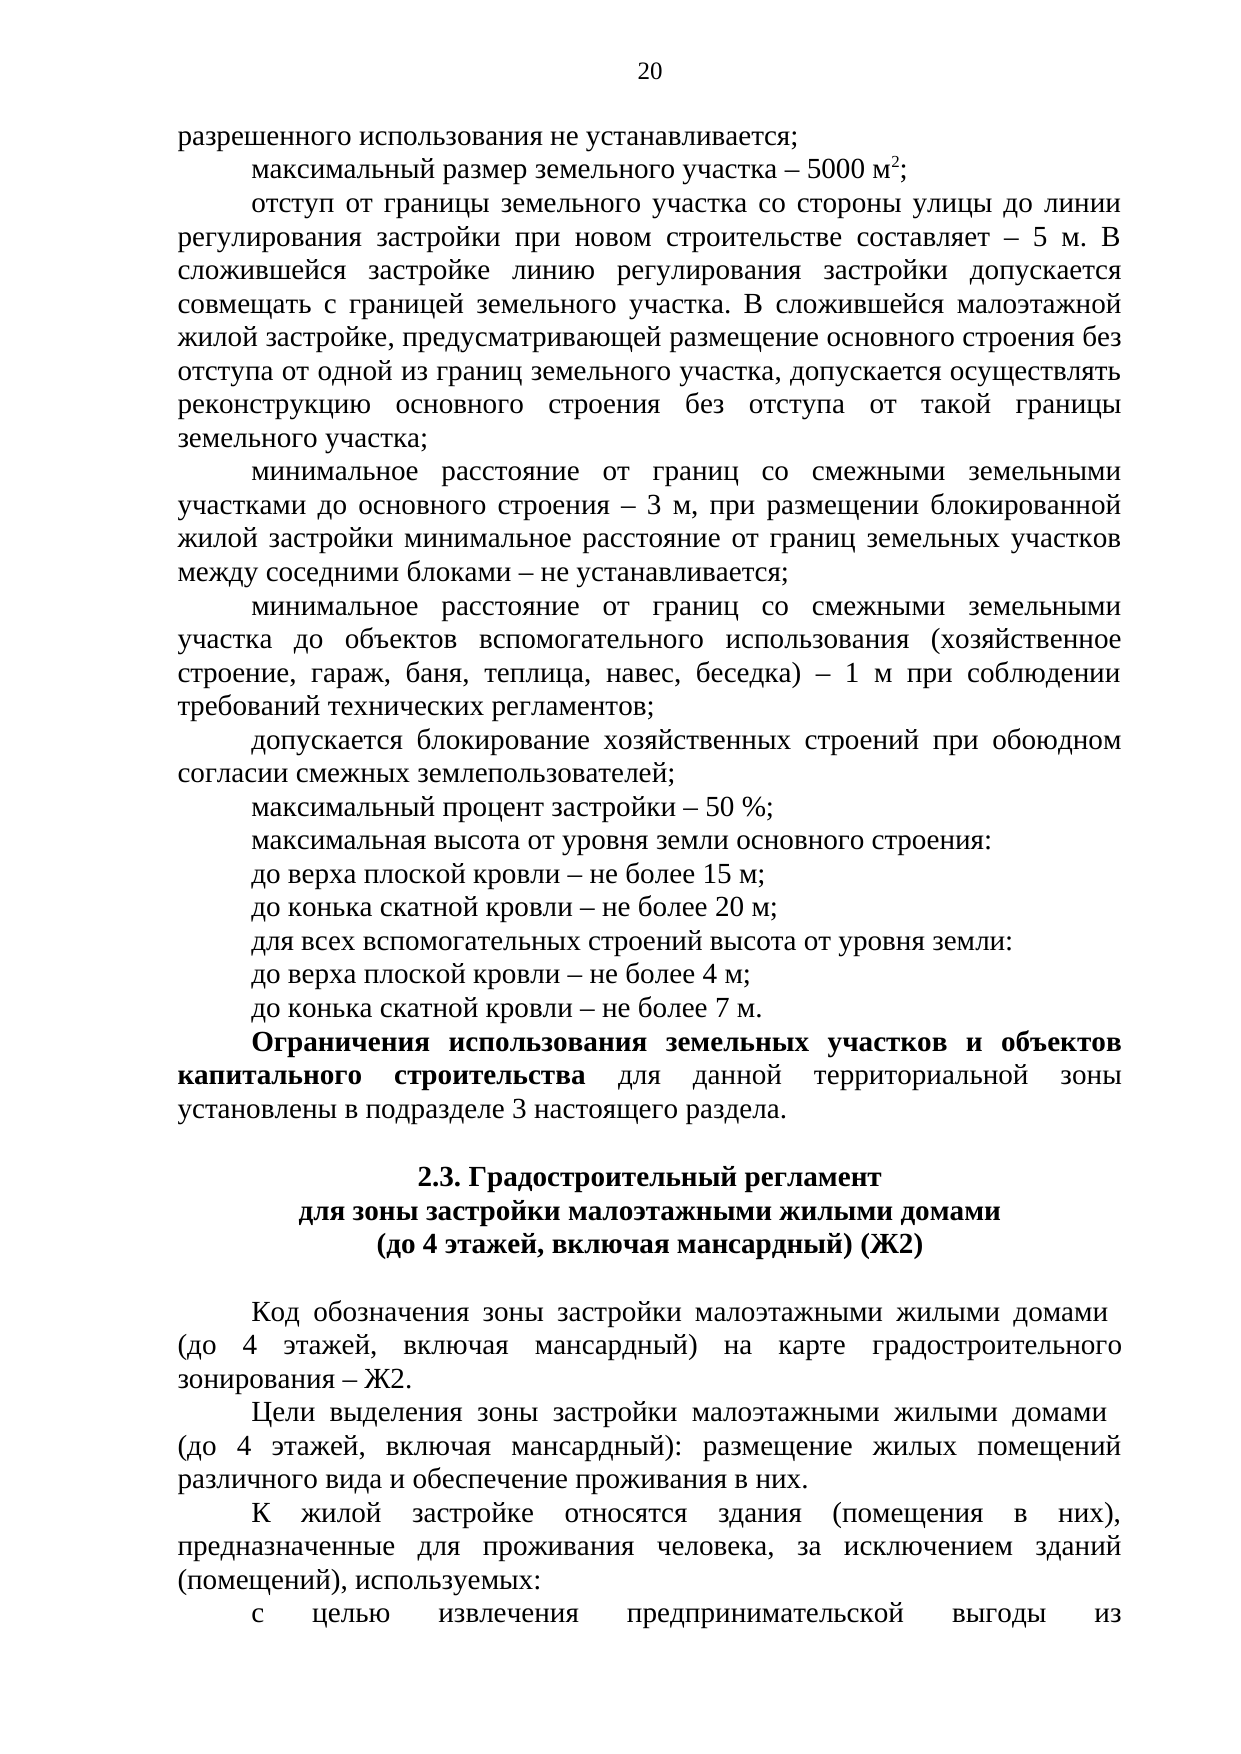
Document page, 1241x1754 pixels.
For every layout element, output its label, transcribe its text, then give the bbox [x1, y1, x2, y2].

text 2.3. Градостроительный регламент [177, 1159, 1122, 1193]
text К жилой застройке относятся здания (помещения в них), предназначенные для проживания человека, за исключением зданий (помещений), используемых: [177, 1495, 1122, 1596]
list допускается блокирование хозяйственных строений при обоюдном согласии смежных землепользователей; [177, 722, 1122, 789]
text минимальное расстояние от границ со смежными земельными участками до основного строения – 3 м, при размещении блокированной жилой застройки минимальное расстояние от границ земельных участков между соседними блоками – не устанавливается; [177, 453, 1122, 588]
list Ограничения использования земельных участков и объектов капитального строительства для данной территориальной зоны установлены в подразделе 3 настоящего раздела. [177, 1024, 1122, 1124]
list максимальный размер земельного участка – 5000 м2; [177, 152, 1122, 185]
text Цели выделения зоны застройки малоэтажными жилыми домами (до 4 этажей, включая мансардный): размещение жилых помещений различного вида и обеспечение проживания в них. [177, 1394, 1122, 1495]
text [177, 1596, 1122, 1629]
list до конька скатной кровли – не более 7 м. [177, 990, 1122, 1024]
list минимальное расстояние от границ со смежными земельными участка до объектов вспомогательного использования (хозяйственное строение, гараж, баня, теплица, навес, беседка) – 1 м при соблюдении требований технических регламентов; [177, 588, 1122, 722]
list до конька скатной кровли – не более 20 м; [177, 889, 1122, 923]
list максимальная высота от уровня земли основного строения: [177, 822, 1122, 856]
text для зоны застройки малоэтажными жилыми домами [177, 1193, 1122, 1227]
text (до 4 этажей, включая мансардный) (Ж2) [177, 1227, 1122, 1260]
text Код обозначения зоны застройки малоэтажными жилыми домами (до 4 этажей, включая мансардный) на карте градостроительного зонирования – Ж2. [177, 1294, 1122, 1394]
list для всех вспомогательных строений высота от уровня земли: [177, 923, 1122, 957]
list до верха плоской кровли – не более 15 м; [177, 856, 1122, 889]
list максимальный процент застройки – 50 %; [177, 789, 1122, 822]
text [177, 118, 1122, 152]
list отступ от границы земельного участка со стороны улицы до линии регулирования застройки при новом строительстве составляет – 5 м. В сложившейся застройке линию регулирования застройки допускается совмещать с границей земельного участка. В сложившейся малоэтажной жилой застройке, предусматривающей размещение основного строения без отступа от одной из границ земельного участка, допускается осуществлять реконструкцию основного строения без отступа от такой границы земельного участка; [177, 185, 1122, 453]
list до верха плоской кровли – не более 4 м; [177, 957, 1122, 990]
